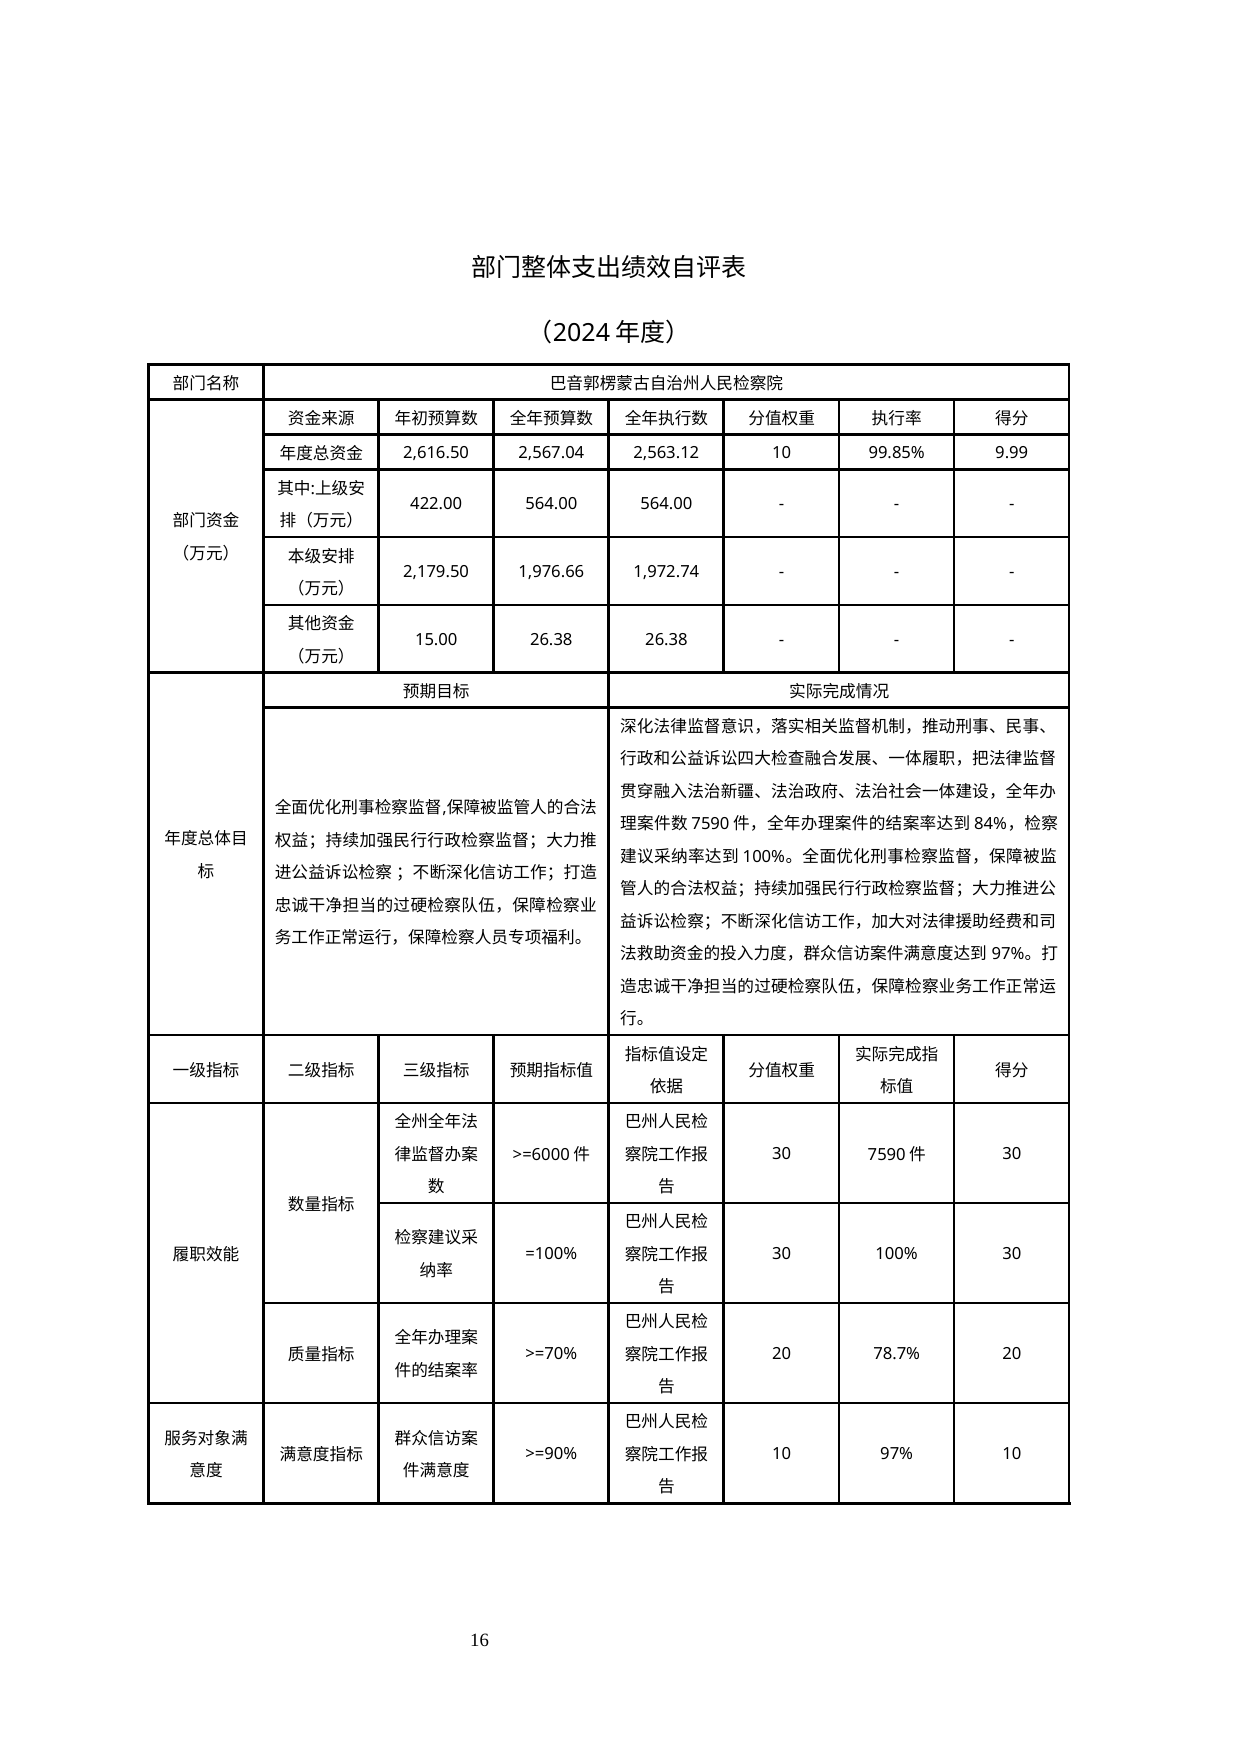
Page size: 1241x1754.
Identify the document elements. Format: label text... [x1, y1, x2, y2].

table_cell 全州全年法律监督办案数 [380, 1104, 492, 1201]
table_cell 30 [955, 1104, 1068, 1201]
table_cell 10 [725, 1404, 838, 1502]
table_cell 100% [840, 1204, 953, 1302]
table_cell 巴州人民检察院工作报告 [610, 1404, 722, 1502]
table_cell 一级指标 [150, 1036, 262, 1101]
table_cell 422.00 [380, 471, 492, 536]
table_cell 1,972.74 [610, 538, 722, 603]
table_header 部门整体支出绩效自评表 [148, 233, 1069, 298]
table_cell >=6000件 [495, 1104, 607, 1201]
table_cell 分值权重 [725, 401, 838, 433]
table_cell 20 [955, 1304, 1068, 1402]
table_cell 其中:上级安排（万元） [265, 471, 377, 536]
table_cell 全面优化刑事检察监督,保障被监管人的合法权益；持续加强民行行政检察监督；大力推进公益诉讼检察 ；不断深化信访工作；打造忠诚干净担当的过硬检察队伍，保障检察业务工作正常运行，保障检察人员专项福利。 [265, 709, 607, 1034]
table_cell 本级安排（万元） [265, 538, 377, 603]
table_cell 实际完成情况 [610, 674, 1068, 706]
table_cell - [955, 606, 1068, 671]
table_cell - [725, 606, 838, 671]
table_cell 服务对象满意度 [150, 1404, 262, 1502]
table_cell >=90% [495, 1404, 607, 1502]
table_cell 得分 [955, 1036, 1068, 1101]
table_cell 全年执行数 [610, 401, 722, 433]
table_cell 数量指标 [265, 1104, 377, 1302]
table_cell （2024年度） [148, 298, 1069, 363]
table_cell 质量指标 [265, 1304, 377, 1402]
table_cell - [955, 538, 1068, 603]
table_cell 2,616.50 [380, 436, 492, 468]
table_cell 满意度指标 [265, 1404, 377, 1502]
table_cell 年度总资金 [265, 436, 377, 468]
table_cell 全年办理案件的结案率 [380, 1304, 492, 1402]
table_cell 预期指标值 [495, 1036, 607, 1101]
table_cell 全年预算数 [495, 401, 607, 433]
table_cell - [840, 606, 953, 671]
table_cell 10 [725, 436, 838, 468]
table_cell 其他资金（万元） [265, 606, 377, 671]
table_cell 实际完成指标值 [840, 1036, 953, 1101]
table_cell 年度总体目标 [150, 674, 262, 1034]
table_cell - [725, 538, 838, 603]
table_cell - [955, 471, 1068, 536]
table_cell 深化法律监督意识，落实相关监督机制，推动刑事、民事、行政和公益诉讼四大检查融合发展、一体履职，把法律监督贯穿融入法治新疆、法治政府、法治社会一体建设，全年办理案件数7590件，全年办理案件的结案率达到84%，检察建议采纳率达到100%。全面优化刑事检察监督，保障被监管人的合法权益；持续加强民行行政检察监督；大力推进公益诉讼检察；不断深化信访工作，加大对法律援助经费和司法救助资金的投入力度，群众信访案件满意度达到97%。打造忠诚干净担当的过硬检察队伍，保障检察业务工作正常运行。 [610, 709, 1068, 1034]
table_cell 部门名称 [150, 366, 262, 398]
table_cell 部门资金（万元） [150, 401, 262, 671]
table_cell - [840, 538, 953, 603]
table_cell 1,976.66 [495, 538, 607, 603]
table_cell 15.00 [380, 606, 492, 671]
table_cell 9.99 [955, 436, 1068, 468]
table_cell 执行率 [840, 401, 953, 433]
table_cell 10 [955, 1404, 1068, 1502]
table_cell 97% [840, 1404, 953, 1502]
table_cell 巴州人民检察院工作报告 [610, 1104, 722, 1201]
table_cell 预期目标 [265, 674, 607, 706]
table_cell 指标值设定依据 [610, 1036, 722, 1101]
table_cell =100% [495, 1204, 607, 1302]
table_cell 26.38 [495, 606, 607, 671]
table_cell 资金来源 [265, 401, 377, 433]
table_cell 20 [725, 1304, 838, 1402]
table_cell 2,563.12 [610, 436, 722, 468]
table_cell 二级指标 [265, 1036, 377, 1101]
table_cell 履职效能 [150, 1104, 262, 1402]
table_cell 564.00 [610, 471, 722, 536]
table_cell 30 [725, 1104, 838, 1201]
table_cell 7590件 [840, 1104, 953, 1201]
table_cell 99.85% [840, 436, 953, 468]
table_cell 564.00 [495, 471, 607, 536]
table_cell 巴音郭楞蒙古自治州人民检察院 [265, 366, 1068, 398]
table_cell 26.38 [610, 606, 722, 671]
table_cell 检察建议采纳率 [380, 1204, 492, 1302]
table_cell 群众信访案件满意度 [380, 1404, 492, 1502]
table_cell - [840, 471, 953, 536]
table_cell 78.7% [840, 1304, 953, 1402]
table_cell 分值权重 [725, 1036, 838, 1101]
table_cell 得分 [955, 401, 1068, 433]
table_cell 2,567.04 [495, 436, 607, 468]
table_cell 年初预算数 [380, 401, 492, 433]
table_cell 2,179.50 [380, 538, 492, 603]
table_cell >=70% [495, 1304, 607, 1402]
table_cell - [725, 471, 838, 536]
table_cell 三级指标 [380, 1036, 492, 1101]
table_cell 巴州人民检察院工作报告 [610, 1304, 722, 1402]
table_cell 30 [725, 1204, 838, 1302]
table_cell 巴州人民检察院工作报告 [610, 1204, 722, 1302]
table_cell 30 [955, 1204, 1068, 1302]
